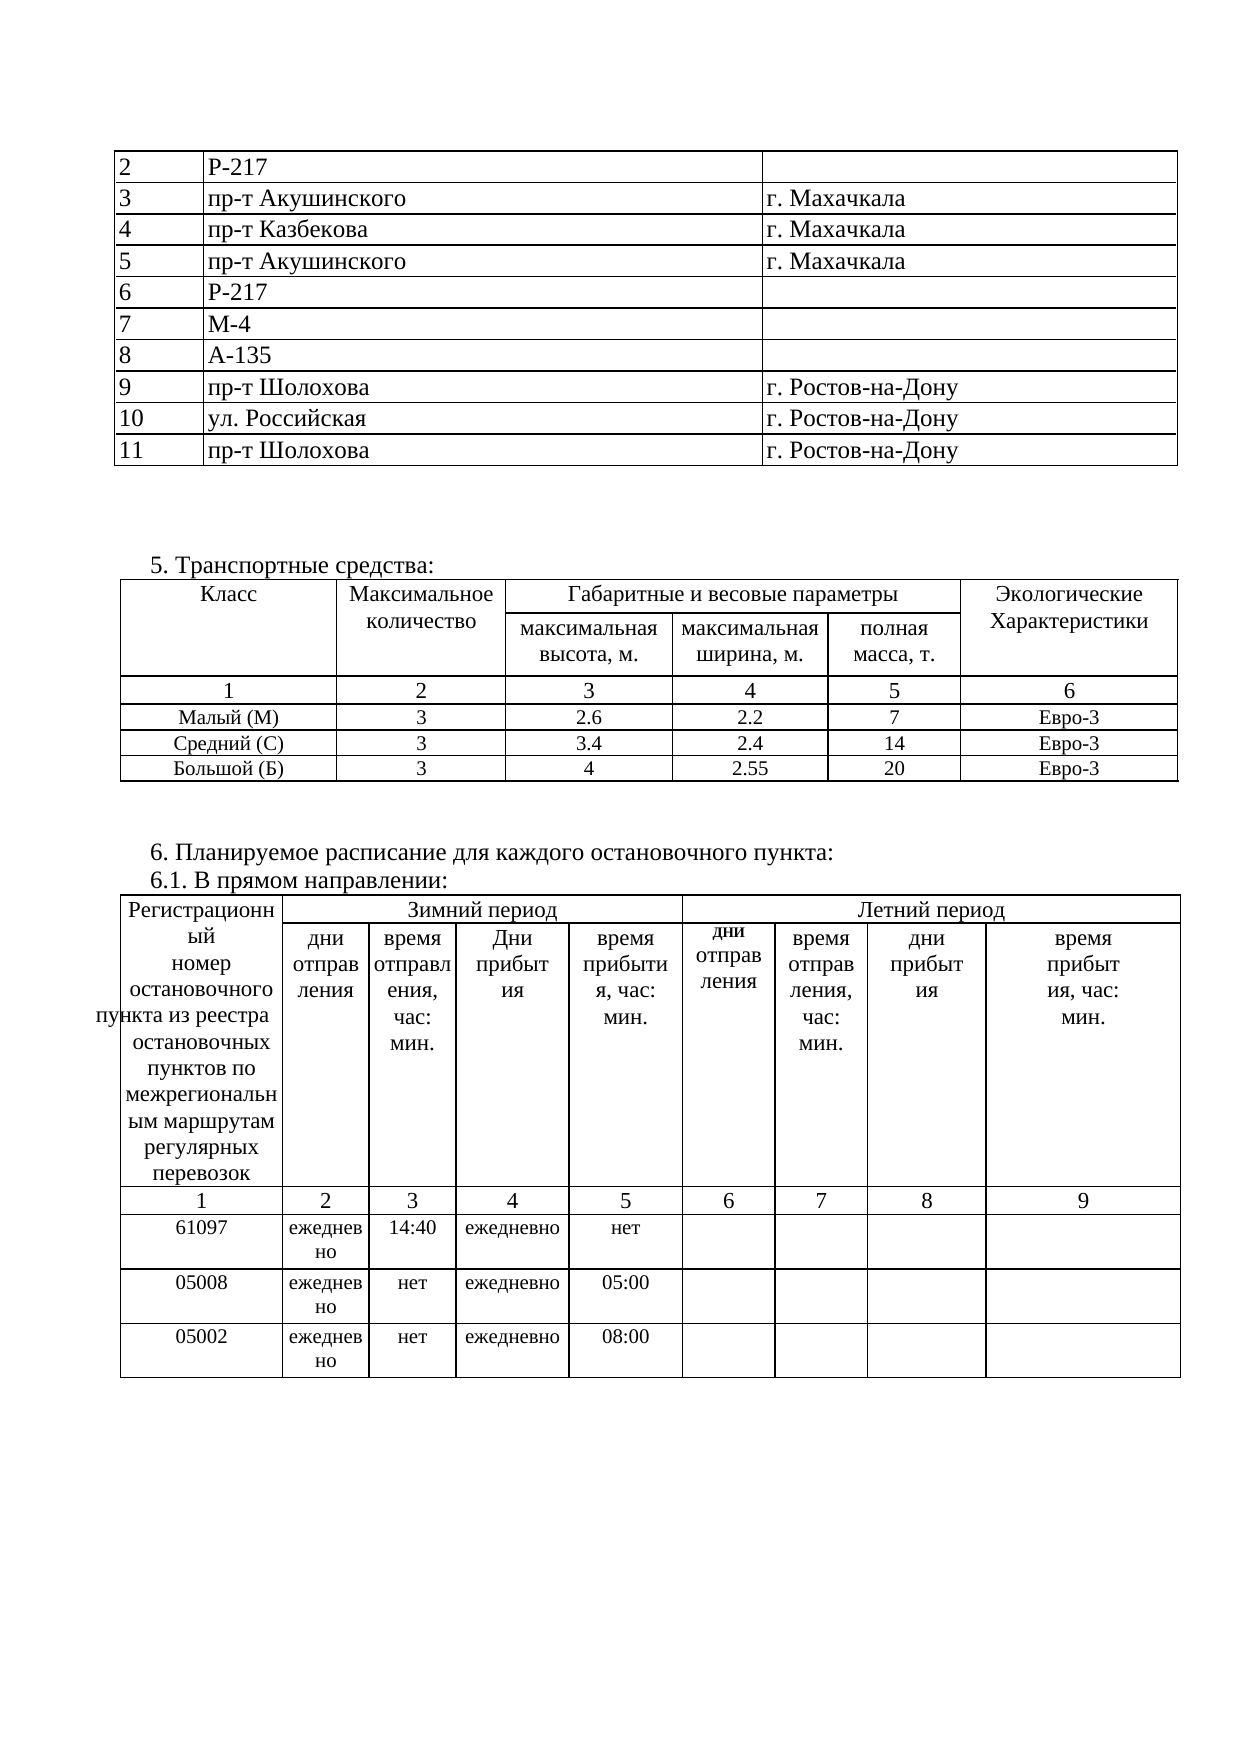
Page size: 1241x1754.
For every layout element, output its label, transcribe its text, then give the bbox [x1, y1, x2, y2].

table_cell пр-т Акушинского [204, 246, 762, 276]
table_cell 4 [115, 214, 203, 244]
table_cell 61097 [121, 1215, 282, 1268]
table_header Максимальное количество [337, 580, 505, 675]
table_cell 1 [121, 1187, 282, 1214]
table_cell М-4 [204, 309, 762, 339]
table_cell 05002 [121, 1324, 282, 1377]
table_cell 2.4 [673, 731, 827, 754]
table_cell 10 [115, 403, 203, 433]
table_cell [868, 1270, 985, 1322]
table_cell 05008 [121, 1270, 282, 1322]
table_cell 20 [829, 756, 960, 780]
table_cell ул. Российская [204, 403, 762, 433]
table_cell дни прибыт ия [868, 924, 985, 1186]
table_cell пр-т Казбекова [204, 215, 762, 244]
table_cell время отправл ения, час: мин. [370, 924, 455, 1186]
table_cell А-135 [204, 340, 762, 370]
table_cell 8 [868, 1187, 985, 1214]
table_cell г. Ростов-на-Дону [763, 370, 1177, 402]
table_cell 08:00 [570, 1324, 682, 1377]
table_cell 14:40 [370, 1215, 455, 1268]
table_cell 3 [337, 756, 505, 780]
table_cell [776, 1215, 867, 1268]
table_cell Дни прибыт ия [457, 924, 568, 1186]
table_cell 3 [337, 731, 505, 754]
table_cell 9 [987, 1187, 1180, 1214]
table_cell дни отправ ления [283, 924, 368, 1186]
table_cell 2.2 [673, 705, 827, 729]
table_cell [868, 1324, 985, 1377]
table_cell ежедневно [283, 1324, 368, 1377]
table_cell максимальная ширина, м. [673, 614, 827, 675]
table_cell 11 [115, 434, 203, 464]
table_cell 2 [283, 1187, 368, 1214]
table_cell [776, 1270, 867, 1322]
table_cell 3.4 [506, 731, 672, 754]
table_cell Средний (С) [121, 731, 336, 754]
table_cell 3 [370, 1187, 455, 1214]
table_cell 3 [115, 183, 203, 213]
table_cell 7 [115, 308, 203, 339]
table_header Габаритные и весовые параметры [506, 580, 960, 612]
table_cell нет [370, 1270, 455, 1322]
table_cell 6 [961, 677, 1177, 703]
text 6.1. В прямом направлении: [150, 866, 1090, 894]
table_header Зимний период [283, 896, 682, 922]
table_cell [763, 276, 1177, 307]
table_cell Р-217 [204, 152, 762, 181]
table_cell 14 [829, 731, 960, 754]
table_cell Евро-3 [961, 756, 1177, 780]
table_cell 4 [457, 1187, 568, 1214]
table_cell ежедневно [283, 1215, 368, 1268]
table_cell Малый (М) [121, 705, 336, 729]
table_cell [987, 1270, 1180, 1322]
table_header Летний период [683, 896, 1180, 922]
table_cell [987, 1324, 1180, 1377]
table_cell 3 [506, 677, 672, 703]
table_cell 2 [115, 152, 203, 181]
table_cell пр-т Шолохова [204, 435, 762, 464]
table_cell 9 [115, 371, 203, 402]
table_cell пр-т Шолохова [204, 372, 762, 402]
table_cell полная масса, т. [829, 614, 960, 675]
table_cell 6 [683, 1187, 774, 1214]
table_cell г. Махачкала [763, 244, 1177, 276]
table_cell ежедневно [457, 1270, 568, 1322]
table_cell 05:00 [570, 1270, 682, 1322]
table_cell г. Ростов-на-Дону [763, 402, 1177, 433]
table_cell г. Махачкала [763, 213, 1177, 244]
table_cell 4 [673, 677, 827, 703]
table_cell г. Махачкала [763, 181, 1177, 213]
table_cell 4 [506, 756, 672, 780]
table_cell 5 [115, 245, 203, 276]
table_cell Р-217 [204, 277, 762, 307]
table_cell максимальная высота, м. [506, 614, 672, 675]
table_cell пр-т Акушинского [204, 183, 762, 213]
table_cell [683, 1215, 774, 1268]
table_cell 5 [829, 677, 960, 703]
table_cell Большой (Б) [121, 756, 336, 780]
text 5. Транспортные средства: [150, 550, 1090, 579]
table_cell 2.55 [673, 756, 827, 780]
table_cell ДНИ отправ ления [683, 924, 774, 1186]
table_cell 2 [337, 677, 505, 703]
table_cell 6 [115, 277, 203, 307]
table_cell [868, 1215, 985, 1268]
table_cell Евро-3 [961, 731, 1177, 754]
table_cell [763, 152, 1177, 181]
table_cell [987, 1215, 1180, 1268]
table_cell 7 [776, 1187, 867, 1214]
table_cell время прибыт ия, час: мин. [987, 924, 1180, 1186]
table_cell 5 [570, 1187, 682, 1214]
table_cell [683, 1324, 774, 1377]
table_cell ежедневно [457, 1324, 568, 1377]
table_cell время отправ ления, час: мин. [776, 924, 867, 1186]
table_cell [776, 1324, 867, 1377]
table_cell ежедневно [457, 1215, 568, 1268]
table_cell 8 [115, 340, 203, 370]
table_cell 1 [121, 677, 336, 703]
table_cell [763, 339, 1177, 370]
table_header Класс [121, 580, 336, 675]
table_cell 7 [829, 705, 960, 729]
table_cell нет [370, 1324, 455, 1377]
table_header Экологические Характеристики [961, 580, 1177, 675]
table_cell 3 [337, 705, 505, 729]
table_cell [763, 307, 1177, 339]
table_cell г. Ростов-на-Дону [763, 433, 1177, 464]
table_cell время прибыти я, час: мин. [570, 924, 682, 1186]
table_cell нет [570, 1215, 682, 1268]
table_cell 2.6 [506, 705, 672, 729]
table_cell [683, 1270, 774, 1322]
table_cell Евро-3 [961, 705, 1177, 729]
text 6. Планируемое расписание для каждого остановочного пункта: [150, 837, 1090, 866]
table_header Регистрационный номер остановочного пункта из реестра остановочных пунктов по межрегиональным маршрутам регулярных перевозок [121, 896, 282, 1186]
table_cell ежедневно [283, 1270, 368, 1322]
